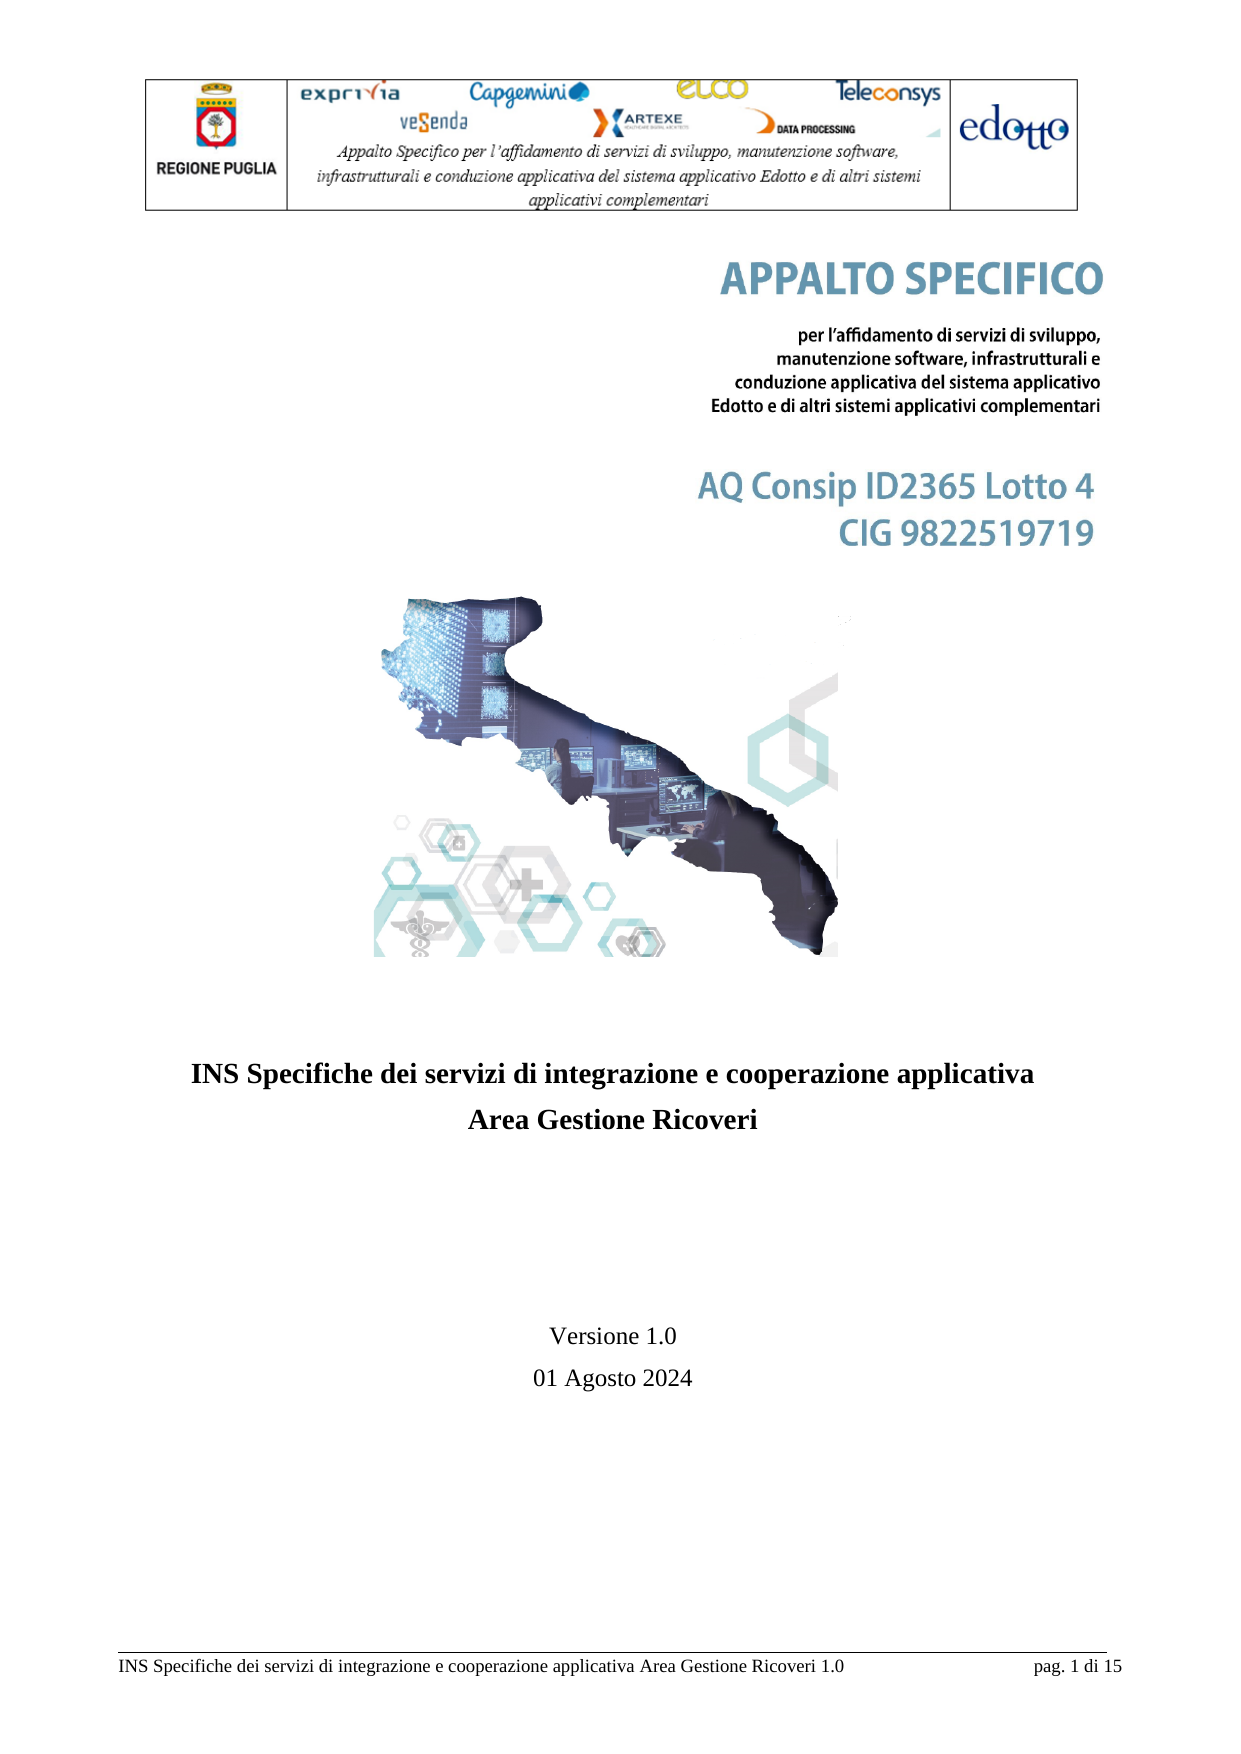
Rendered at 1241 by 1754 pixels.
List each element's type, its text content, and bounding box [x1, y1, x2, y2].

picture [692, 463, 1108, 552]
picture [710, 254, 1108, 422]
text Area Gestione Ricoveri [118, 1102, 1107, 1136]
picture [140, 73, 1086, 218]
text Versione 1.0 [118, 1321, 1107, 1350]
text INS Specifiche dei servizi di integrazione e cooperazione applicativa [118, 1056, 1107, 1090]
picture [373, 593, 852, 957]
text 01 Agosto 2024 [118, 1363, 1107, 1392]
